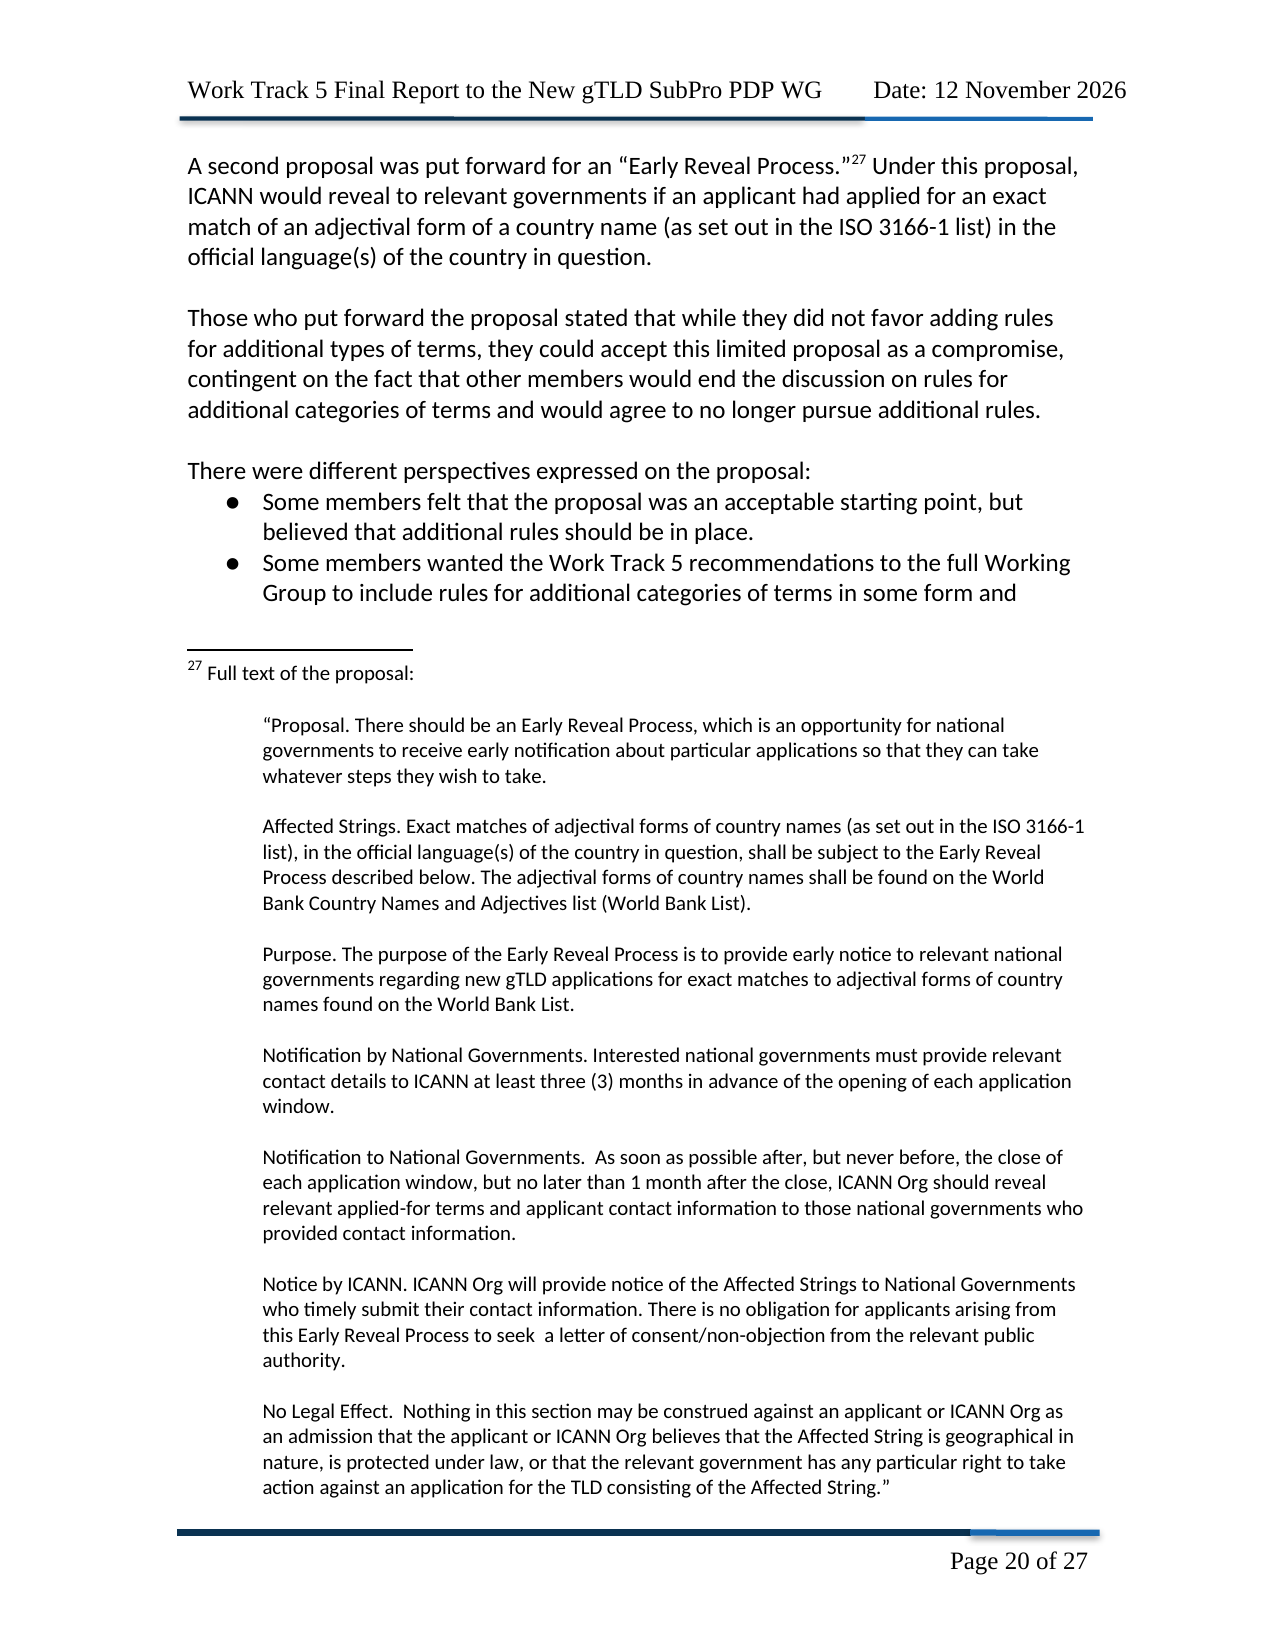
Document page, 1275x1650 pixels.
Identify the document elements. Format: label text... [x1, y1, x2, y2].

text There were different perspectives expressed on the proposal: [187, 455, 1088, 486]
list Some members wanted the Work Track 5 recommendations to the full Working Group to include rules for additional categories of terms in some form and viewed this proposal as a possible “least common denominator” that could be acceptable to the group. [225, 547, 1088, 608]
text A second proposal was put forward for an “Early Reveal Process.” Under this proposal, ICANN would reveal to relevant governments if an applicant had applied for an exact match of an adjectival form of a country name (as set out in the ISO 3166-1 list) in the official language(s) of the country in question. [187, 150, 1088, 272]
list Some members felt that the proposal was an acceptable starting point, but believed that additional rules should be in place. [225, 486, 1088, 547]
text Those who put forward the proposal stated that while they did not favor adding rules for additional types of terms, they could accept this limited proposal as a compromise, contingent on the fact that other members would end the discussion on rules for additional categories of terms and would agree to no longer pursue additional rules. [187, 303, 1088, 425]
